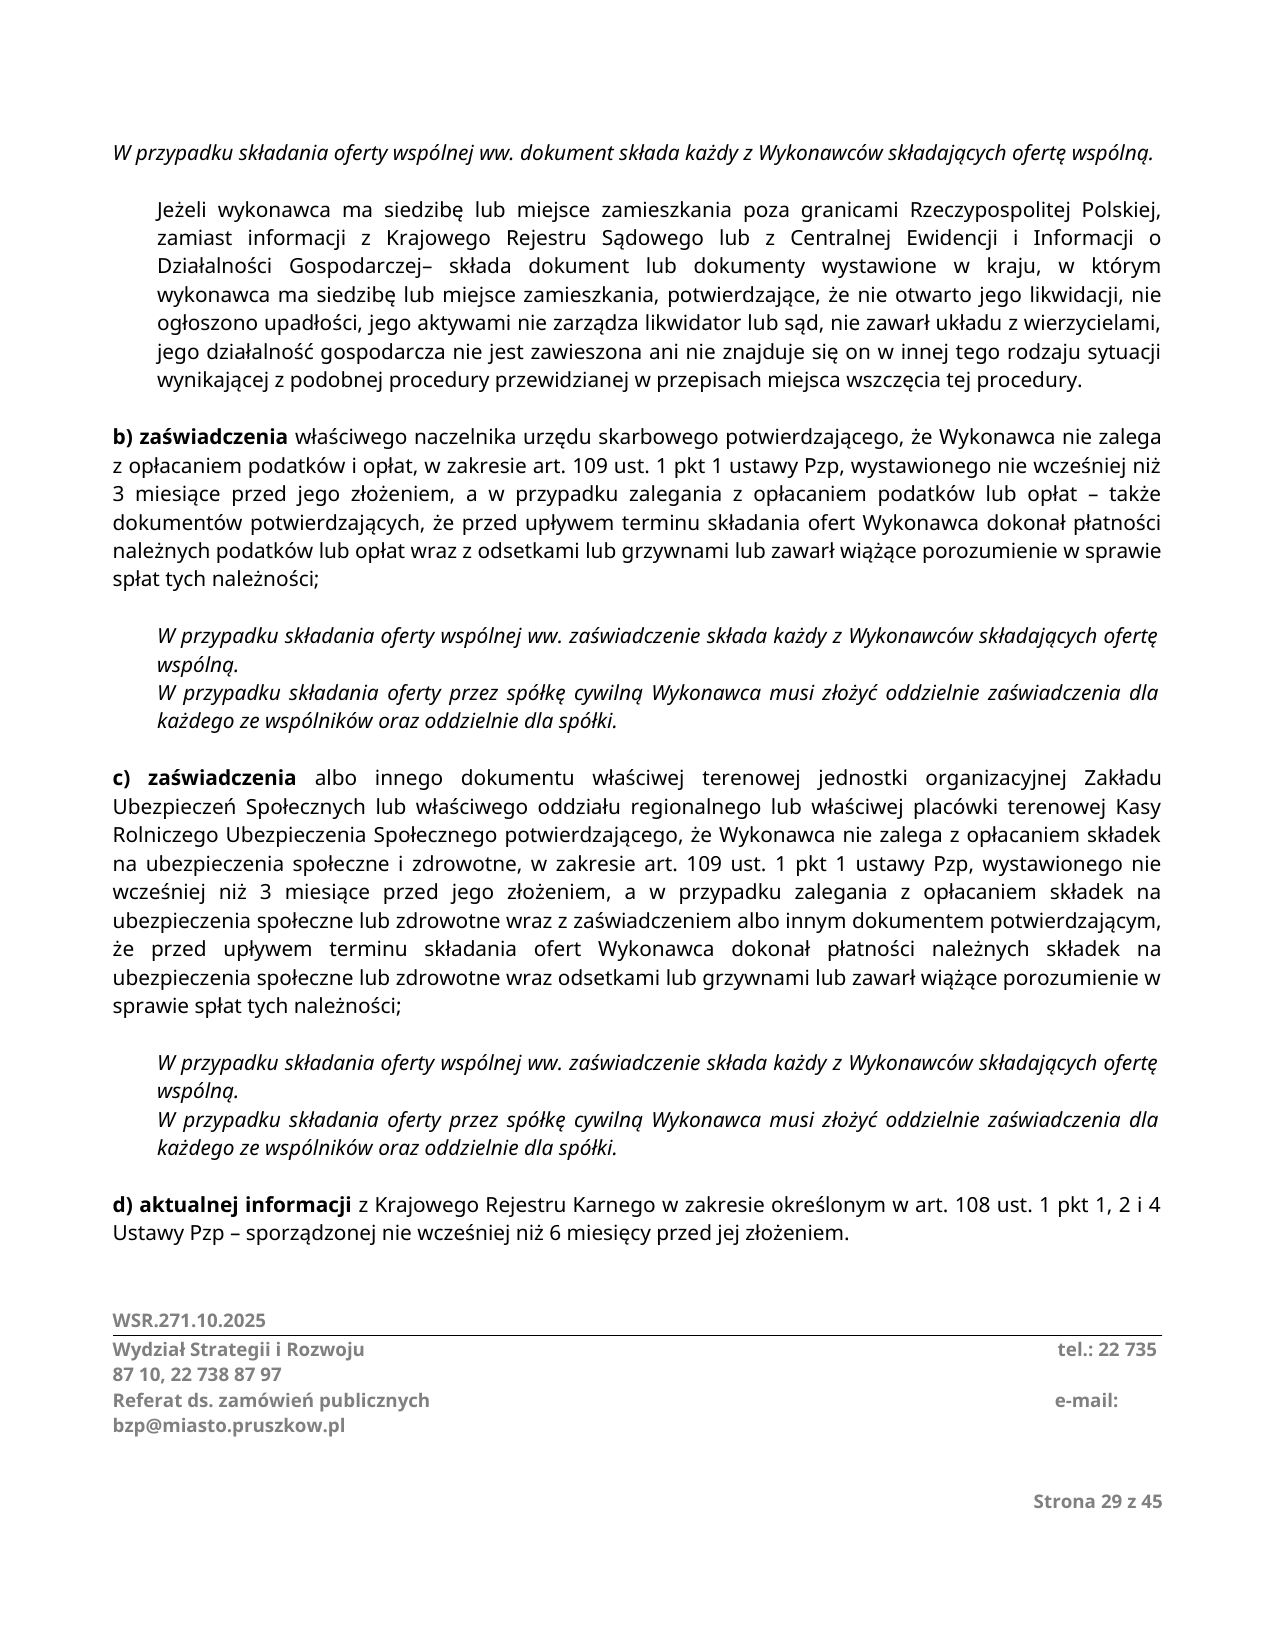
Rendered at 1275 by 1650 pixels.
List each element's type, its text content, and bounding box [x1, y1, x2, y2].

text W przypadku składania oferty wspólnej ww. zaświadczenie składa każdy z Wykonawców składających ofertę wspólną. [157, 621, 1162, 678]
text d) aktualnej informacji z Krajowego Rejestru Karnego w zakresie określonym w art. 108 ust. 1 pkt 1, 2 i 4 Ustawy Pzp – sporządzonej nie wcześniej niż 6 miesięcy przed jej złożeniem. [112, 1190, 1162, 1247]
text W przypadku składania oferty wspólnej ww. zaświadczenie składa każdy z Wykonawców składających ofertę wspólną. [157, 1048, 1162, 1105]
text W przypadku składania oferty wspólnej ww. dokument składa każdy z Wykonawców składających ofertę wspólną. [112, 138, 1162, 166]
text b) zaświadczenia właściwego naczelnika urzędu skarbowego potwierdzającego, że Wykonawca nie zalega z opłacaniem podatków i opłat, w zakresie art. 109 ust. 1 pkt 1 ustawy Pzp, wystawionego nie wcześniej niż 3 miesiące przed jego złożeniem, a w przypadku zalegania z opłacaniem podatków lub opłat – także dokumentów potwierdzających, że przed upływem terminu składania ofert Wykonawca dokonał płatności należnych podatków lub opłat wraz z odsetkami lub grzywnami lub zawarł wiążące porozumienie w sprawie spłat tych należności; [112, 422, 1162, 593]
text Jeżeli wykonawca ma siedzibę lub miejsce zamieszkania poza granicami Rzeczypospolitej Polskiej, zamiast informacji z Krajowego Rejestru Sądowego lub z Centralnej Ewidencji i Informacji o Działalności Gospodarczej– składa dokument lub dokumenty wystawione w kraju, w którym wykonawca ma siedzibę lub miejsce zamieszkania, potwierdzające, że nie otwarto jego likwidacji, nie ogłoszono upadłości, jego aktywami nie zarządza likwidator lub sąd, nie zawarł układu z wierzycielami, jego działalność gospodarcza nie jest zawieszona ani nie znajduje się on w innej tego rodzaju sytuacji wynikającej z podobnej procedury przewidzianej w przepisach miejsca wszczęcia tej procedury. [157, 195, 1162, 394]
text c) zaświadczenia albo innego dokumentu właściwej terenowej jednostki organizacyjnej Zakładu Ubezpieczeń Społecznych lub właściwego oddziału regionalnego lub właściwej placówki terenowej Kasy Rolniczego Ubezpieczenia Społecznego potwierdzającego, że Wykonawca nie zalega z opłacaniem składek na ubezpieczenia społeczne i zdrowotne, w zakresie art. 109 ust. 1 pkt 1 ustawy Pzp, wystawionego nie wcześniej niż 3 miesiące przed jego złożeniem, a w przypadku zalegania z opłacaniem składek na ubezpieczenia społeczne lub zdrowotne wraz z zaświadczeniem albo innym dokumentem potwierdzającym, że przed upływem terminu składania ofert Wykonawca dokonał płatności należnych składek na ubezpieczenia społeczne lub zdrowotne wraz odsetkami lub grzywnami lub zawarł wiążące porozumienie w sprawie spłat tych należności; [112, 763, 1162, 1019]
text W przypadku składania oferty przez spółkę cywilną Wykonawca musi złożyć oddzielnie zaświadczenia dla każdego ze wspólników oraz oddzielnie dla spółki. [157, 1105, 1162, 1162]
text W przypadku składania oferty przez spółkę cywilną Wykonawca musi złożyć oddzielnie zaświadczenia dla każdego ze wspólników oraz oddzielnie dla spółki. [157, 678, 1162, 735]
